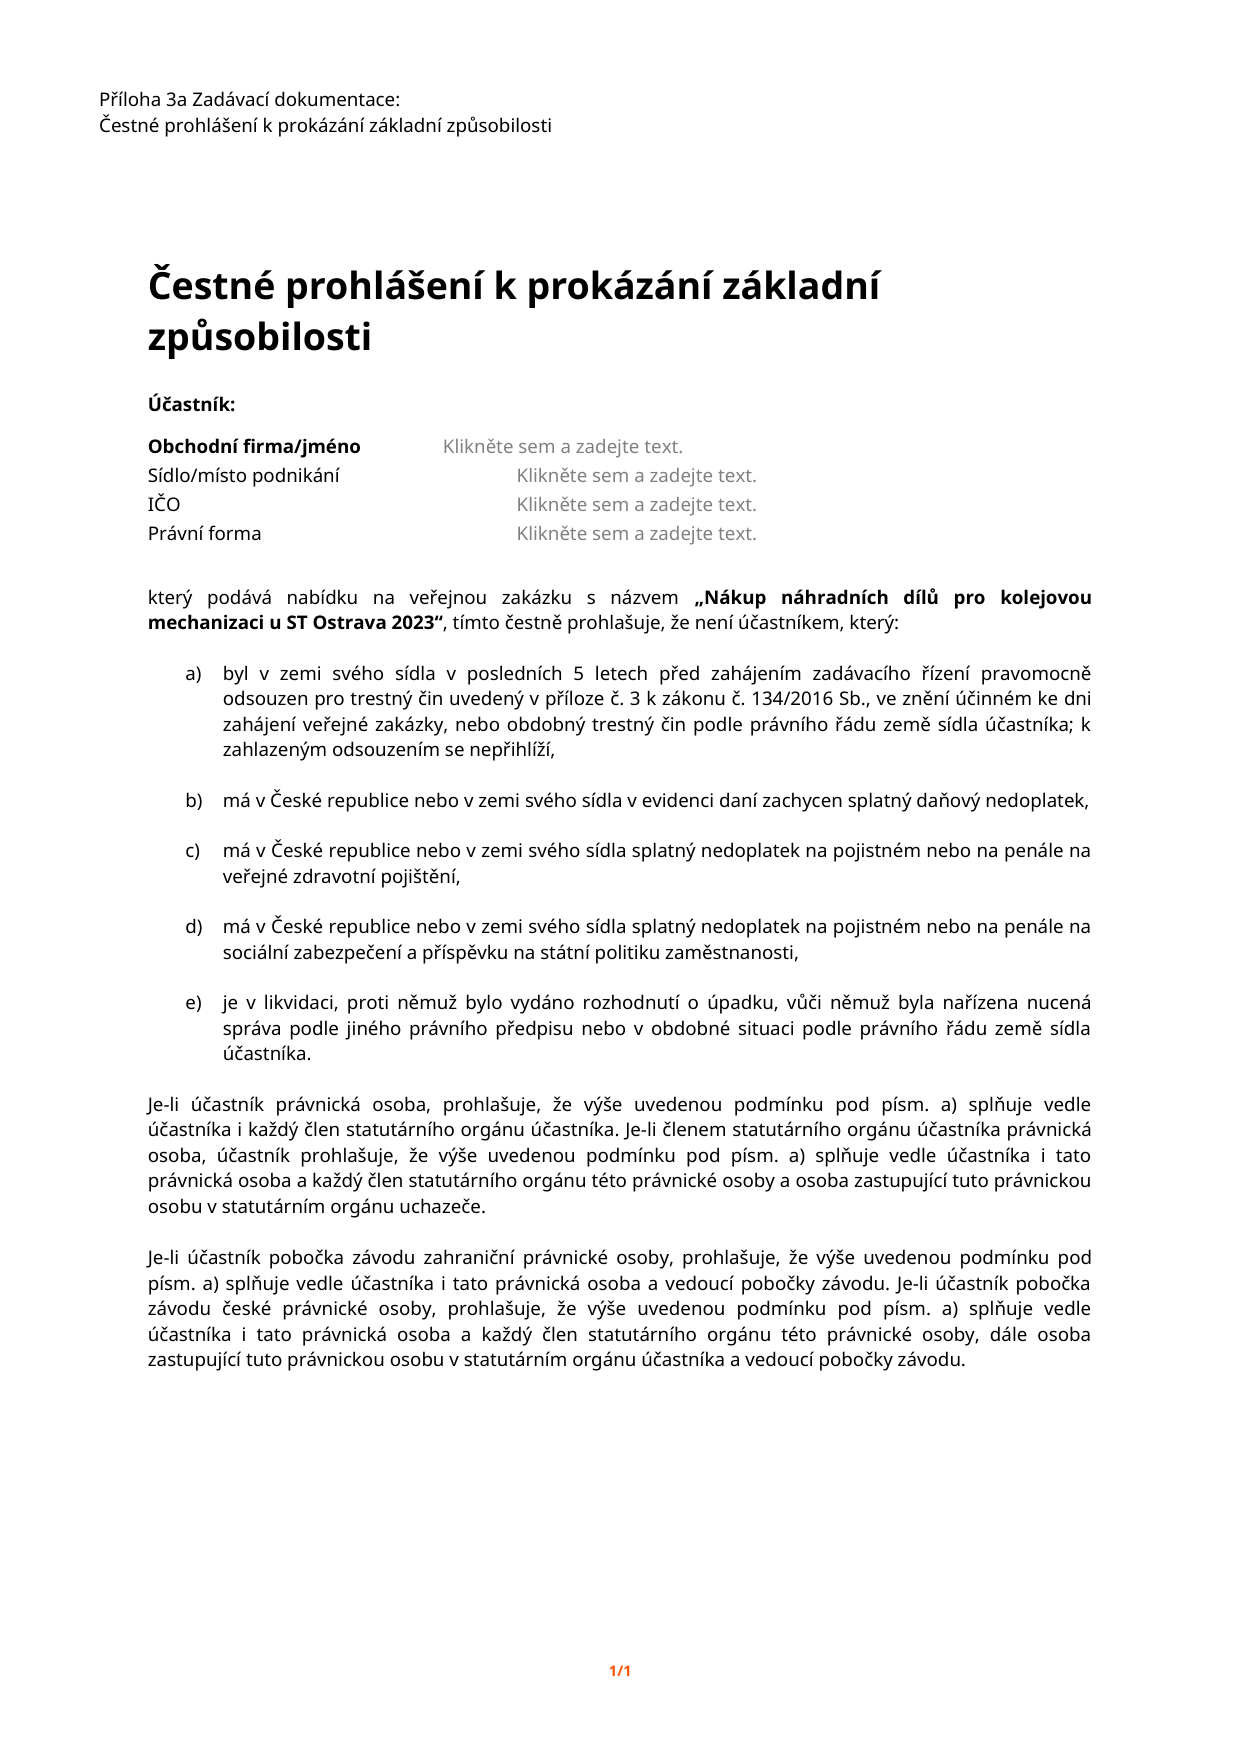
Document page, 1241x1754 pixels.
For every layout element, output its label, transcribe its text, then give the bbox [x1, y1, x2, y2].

text IČO [148, 488, 1093, 517]
text Právní forma [148, 517, 1093, 546]
text Účastník: [148, 387, 1093, 418]
title Čestné prohlášení k prokázání základní způsobilosti [148, 259, 1093, 362]
text Sídlo/místo podnikání [148, 459, 1093, 488]
text Obchodní firma/jméno [148, 430, 1093, 459]
text který podává nabídku na veřejnou zakázku s názvem „Nákup náhradních dílů pro kolejovou mechanizaci u ST Ostrava 2023“, tímto čestně prohlašuje, že není účastníkem, který: [148, 584, 1093, 635]
text Je-li účastník právnická osoba, prohlašuje, že výše uvedenou podmínku pod písm. a) splňuje vedle účastníka i každý člen statutárního orgánu účastníka. Je-li členem statutárního orgánu účastníka právnická osoba, účastník prohlašuje, že výše uvedenou podmínku pod písm. a) splňuje vedle účastníka i tato právnická osoba a každý člen statutárního orgánu této právnické osoby a osoba zastupující tuto právnickou osobu v statutárním orgánu uchazeče. [148, 1091, 1093, 1219]
list má v České republice nebo v zemi svého sídla splatný nedoplatek na pojistném nebo na penále na veřejné zdravotní pojištění, [185, 838, 1093, 889]
list je v likvidaci, proti němuž bylo vydáno rozhodnutí o úpadku, vůči němuž byla nařízena nucená správa podle jiného právního předpisu nebo v obdobné situaci podle právního řádu země sídla účastníka. [185, 990, 1093, 1066]
text Je-li účastník pobočka závodu zahraniční právnické osoby, prohlašuje, že výše uvedenou podmínku pod písm. a) splňuje vedle účastníka i tato právnická osoba a vedoucí pobočky závodu. Je-li účastník pobočka závodu české právnické osoby, prohlašuje, že výše uvedenou podmínku pod písm. a) splňuje vedle účastníka i tato právnická osoba a každý člen statutárního orgánu této právnické osoby, dále osoba zastupující tuto právnickou osobu v statutárním orgánu účastníka a vedoucí pobočky závodu. [148, 1244, 1093, 1372]
list byl v zemi svého sídla v posledních 5 letech před zahájením zadávacího řízení pravomocně odsouzen pro trestný čin uvedený v příloze č. 3 k zákonu č. 134/2016 Sb., ve znění účinném ke dni zahájení veřejné zakázky, nebo obdobný trestný čin podle právního řádu země sídla účastníka; k zahlazeným odsouzením se nepřihlíží, [185, 660, 1093, 762]
list má v České republice nebo v zemi svého sídla splatný nedoplatek na pojistném nebo na penále na sociální zabezpečení a příspěvku na státní politiku zaměstnanosti, [185, 914, 1093, 965]
list má v České republice nebo v zemi svého sídla v evidenci daní zachycen splatný daňový nedoplatek, [185, 787, 1093, 813]
